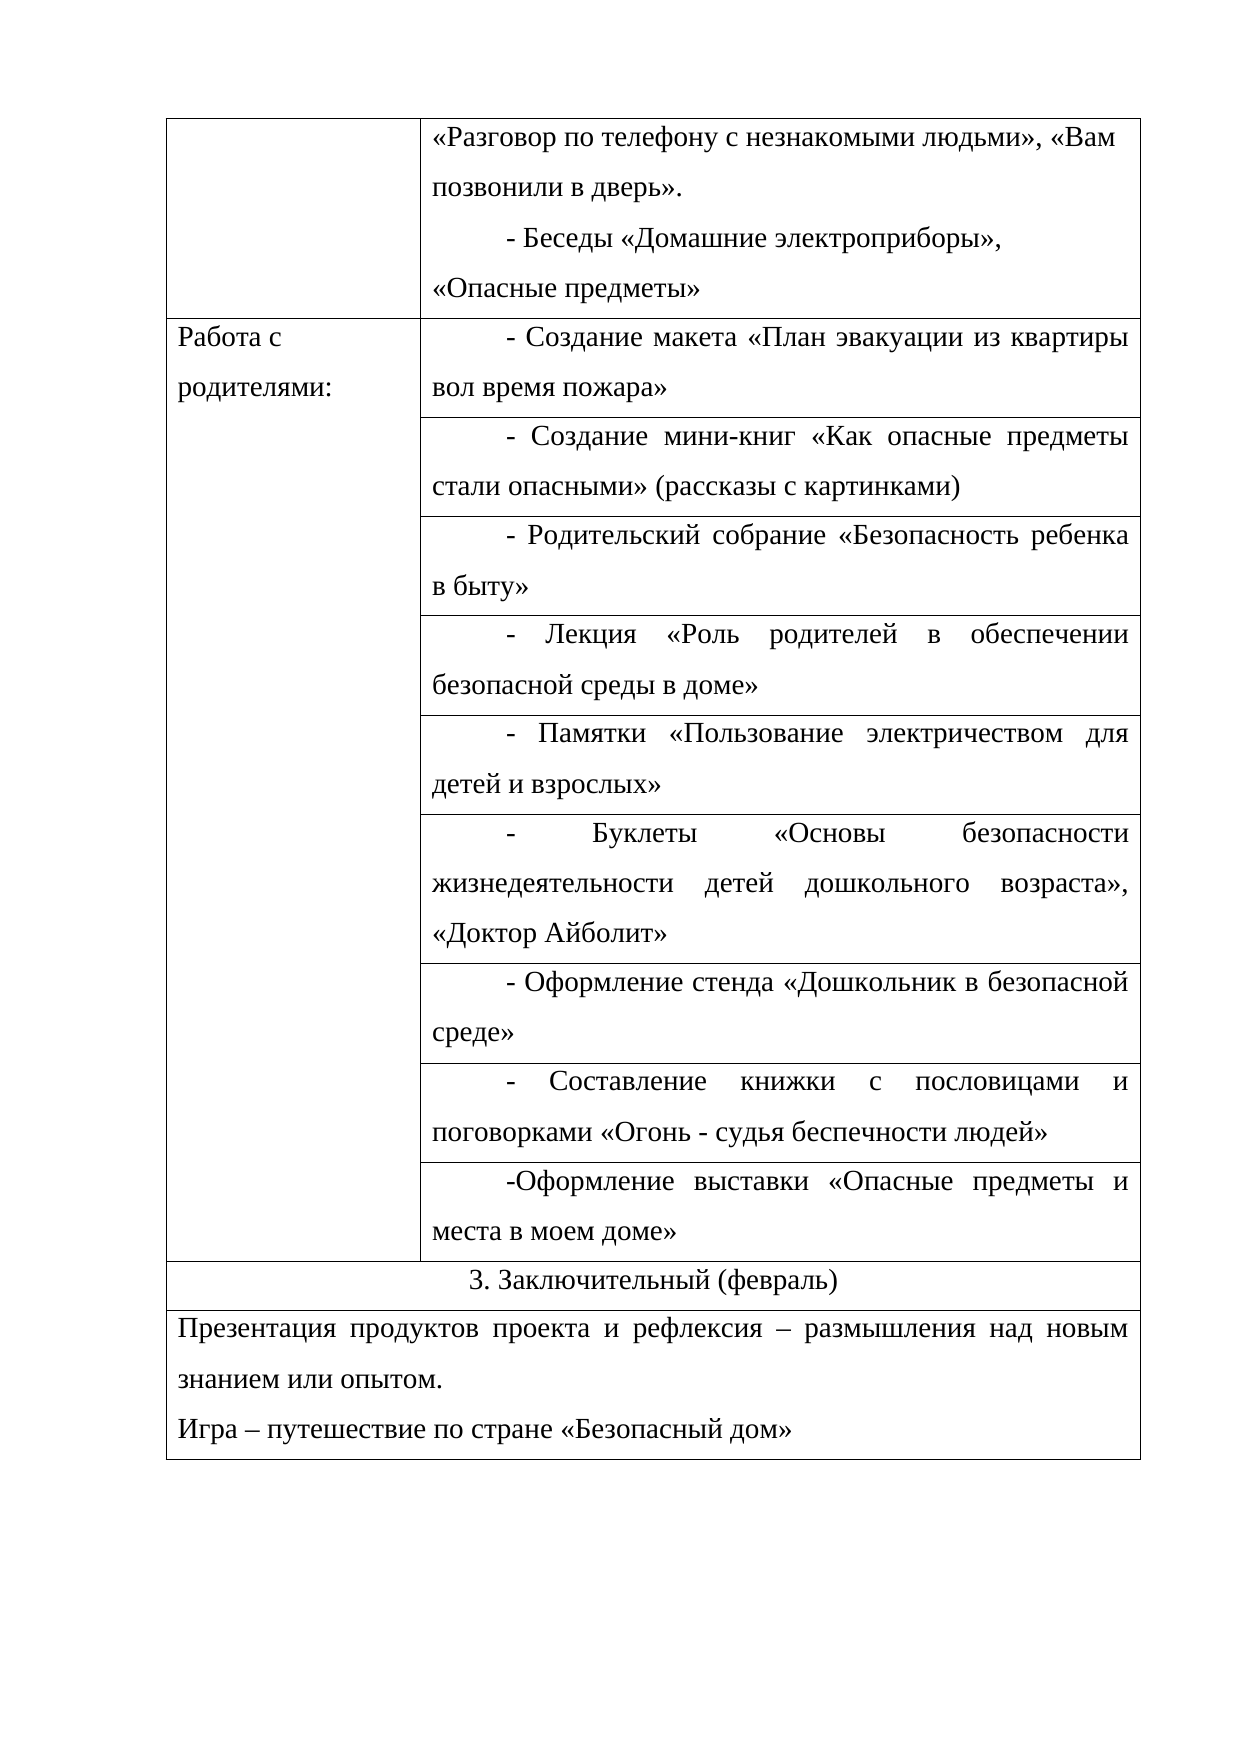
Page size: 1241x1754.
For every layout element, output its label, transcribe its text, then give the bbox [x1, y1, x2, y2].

table_cell - Лекция «Роль родителей в обеспечении безопасной среды в доме» [421, 616, 1140, 714]
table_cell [167, 119, 420, 318]
table_cell - Памятки «Пользование электричеством для детей и взрослых» [421, 716, 1140, 814]
table_cell Презентация продуктов проекта и рефлексия – размышления над новым знанием или опытом. Игра – путешествие по стране «Безопасный дом» [167, 1311, 1140, 1459]
table_cell - Создание мини-книг «Как опасные предметы стали опасными» (рассказы с картинками) [421, 418, 1140, 516]
table_cell - Родительский собрание «Безопасность ребенка в быту» [421, 517, 1140, 615]
table_cell - Создание макета «План эвакуации из квартиры вол время пожара» [421, 319, 1140, 417]
table_cell - Оформление стенда «Дошкольник в безопасной среде» [421, 964, 1140, 1062]
table_cell Работа с родителями: [167, 319, 420, 1261]
table_cell 3. Заключительный (февраль) [167, 1262, 1140, 1309]
table_cell -Оформление выставки «Опасные предметы и места в моем доме» [421, 1163, 1140, 1261]
table_cell - Буклеты «Основы безопасности жизнедеятельности детей дошкольного возраста», «Доктор Айболит» [421, 815, 1140, 963]
table_cell - Составление книжки с пословицами и поговорками «Огонь - судья беспечности людей» [421, 1064, 1140, 1162]
